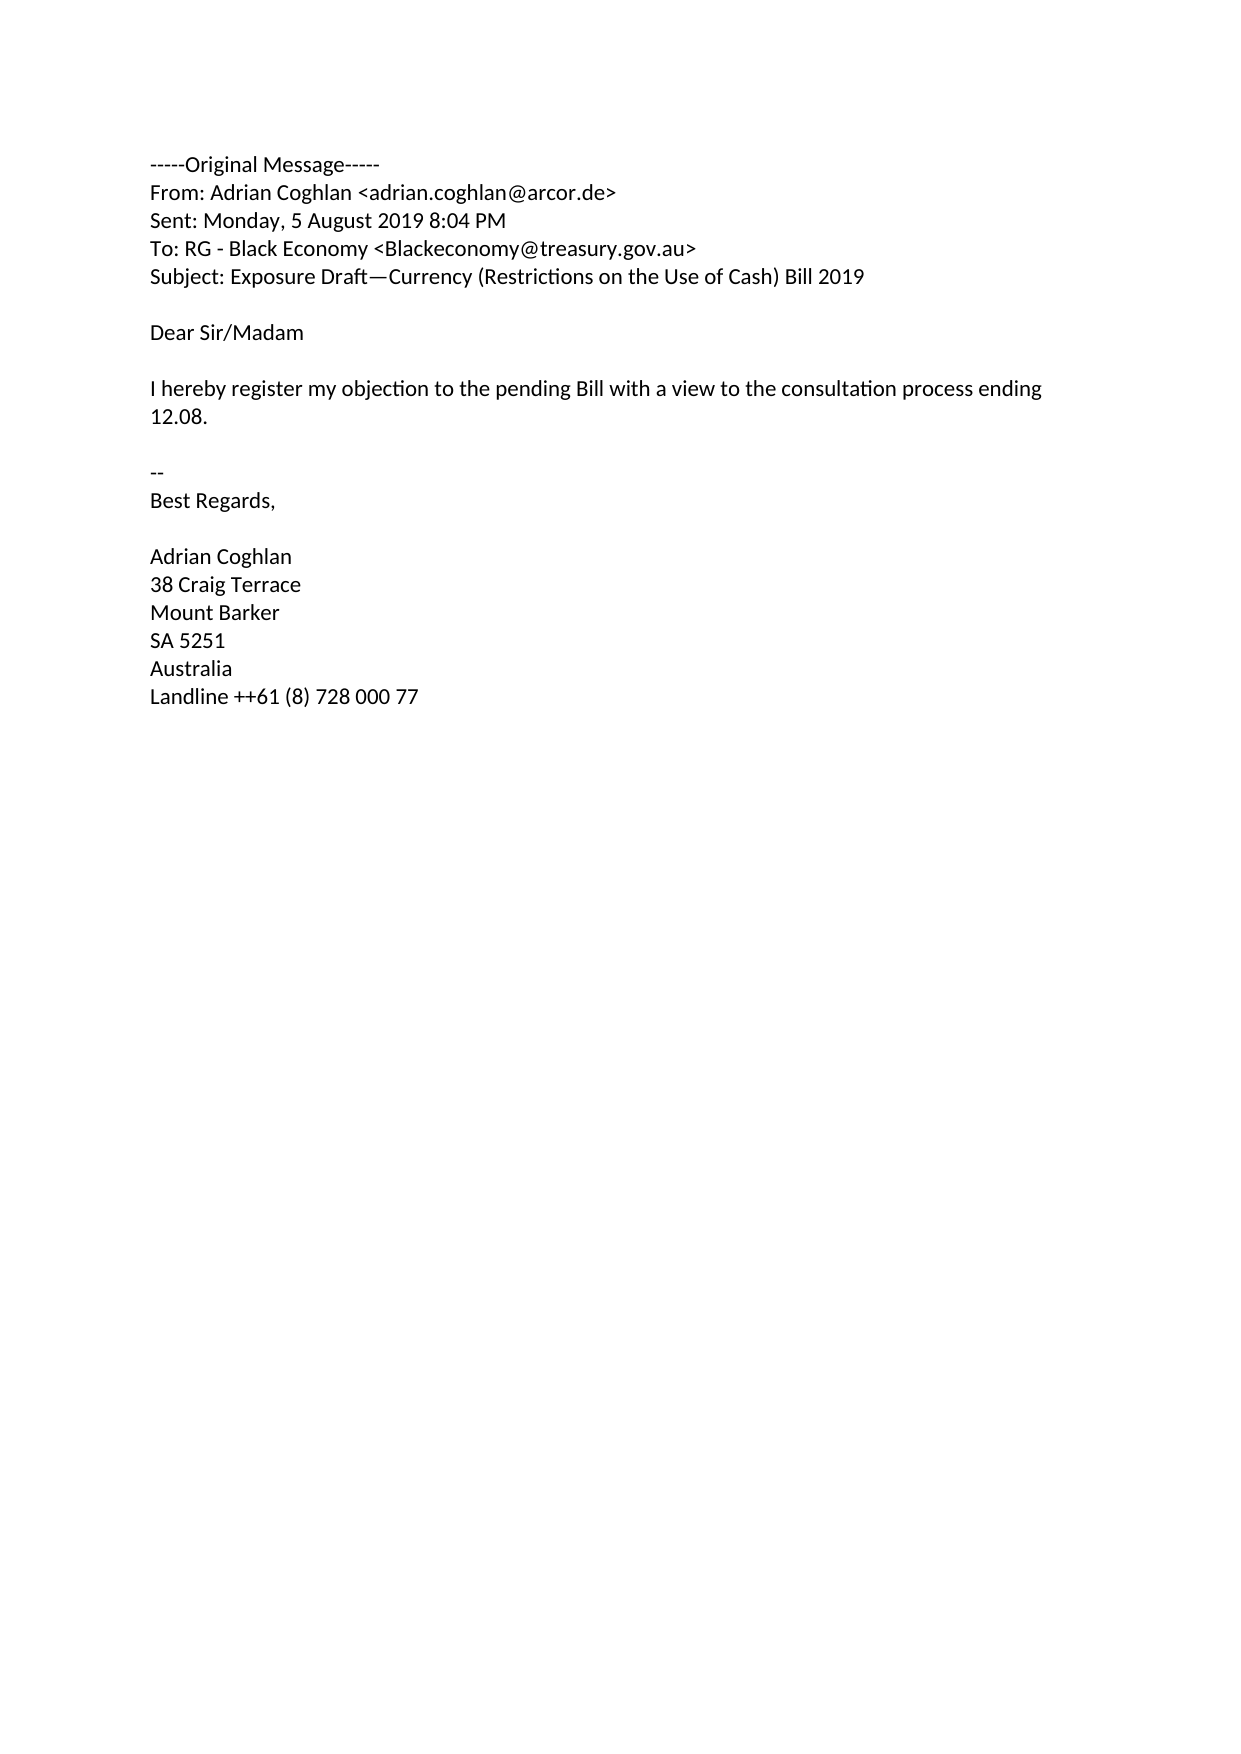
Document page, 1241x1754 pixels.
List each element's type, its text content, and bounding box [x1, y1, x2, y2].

text Adrian Coghlan [150, 542, 1090, 570]
text Mount Barker [150, 598, 1090, 626]
text 38 Craig Terrace [150, 570, 1090, 598]
text -- [150, 458, 1090, 486]
text Australia [150, 654, 1090, 682]
text SA 5251 [150, 626, 1090, 654]
text Landline ++61 (8) 728 000 77 [150, 682, 1090, 710]
text I hereby register my objection to the pending Bill with a view to the consultation process ending 12.08. [150, 374, 1090, 430]
text Dear Sir/Madam [150, 318, 1090, 346]
text Best Regards, [150, 486, 1090, 514]
text -----Original Message----- From: Adrian Coghlan <adrian.coghlan@arcor.de> Sent: Monday, 5 August 2019 8:04 PM To: RG - Black Economy <Blackeconomy@treasury.gov.au> Subject: Exposure Draft—Currency (Restrictions on the Use of Cash) Bill 2019 [150, 150, 1090, 290]
